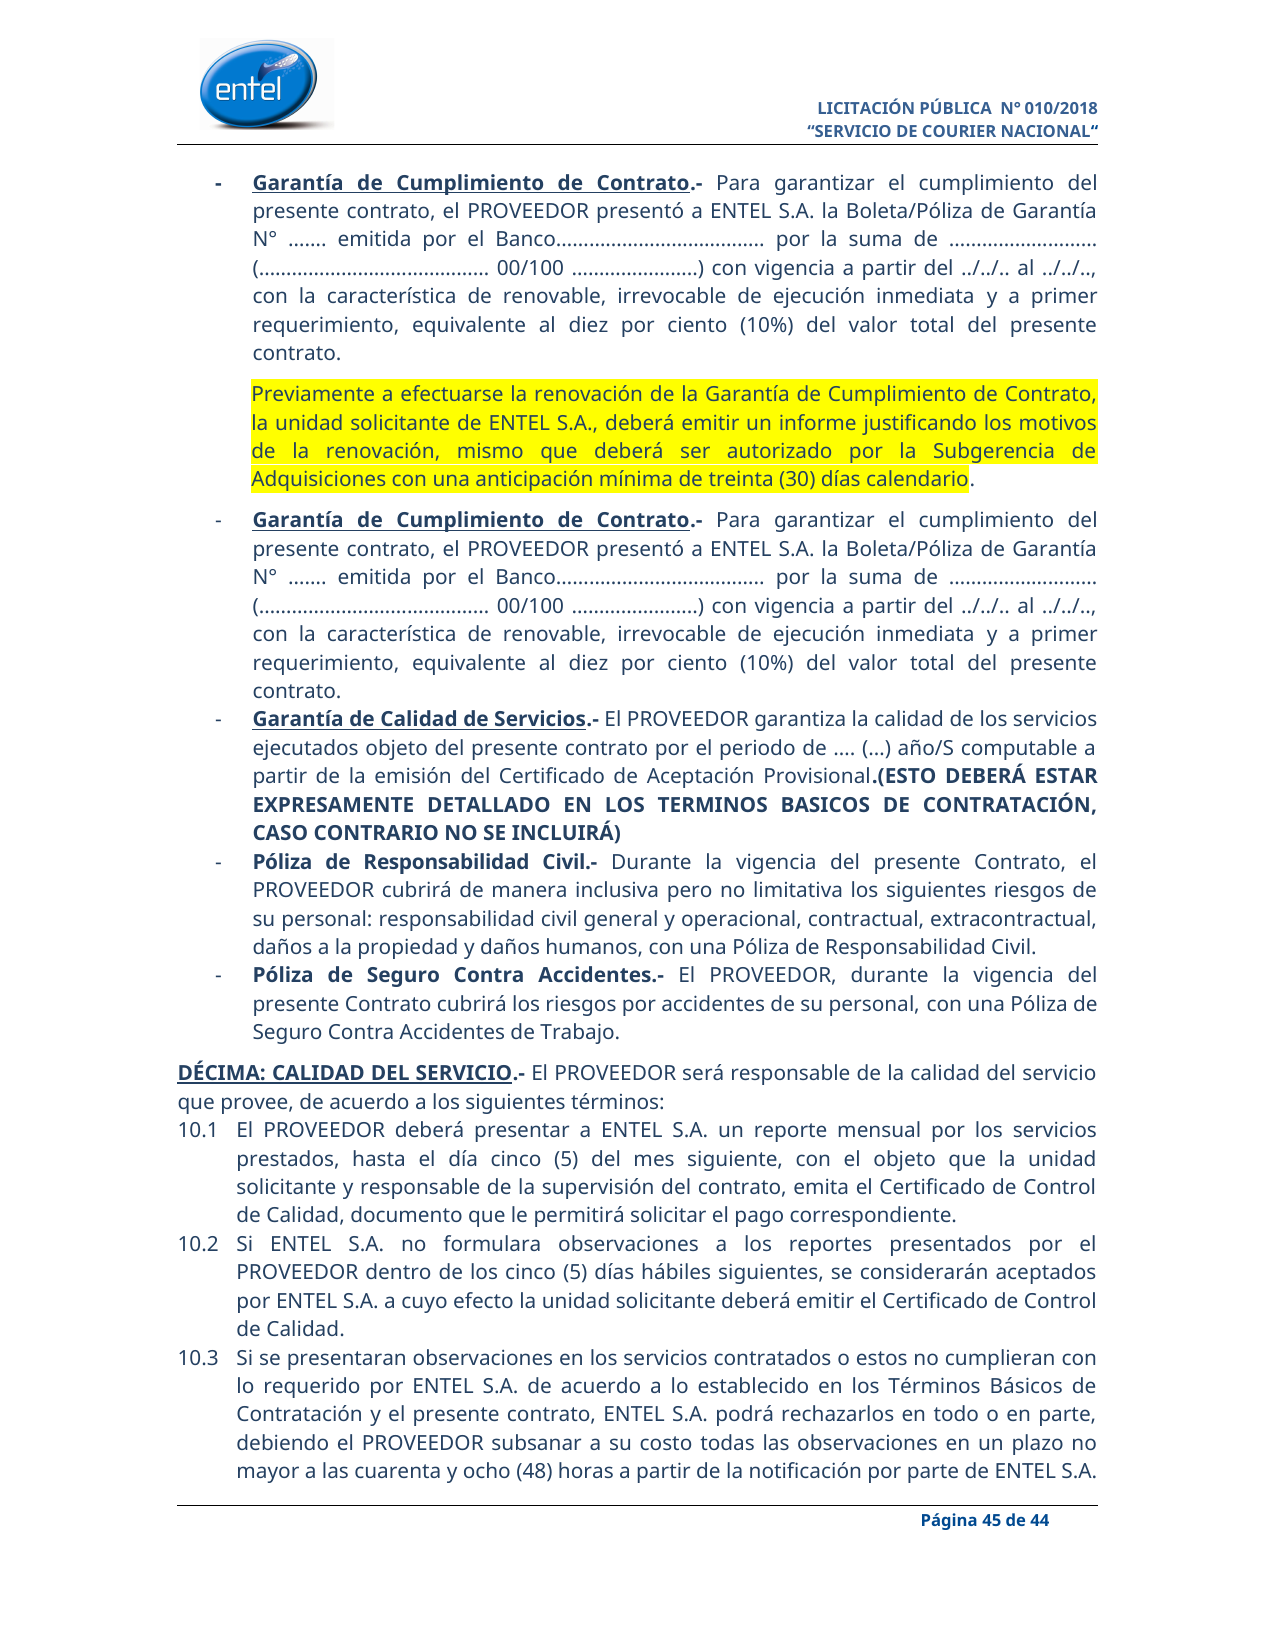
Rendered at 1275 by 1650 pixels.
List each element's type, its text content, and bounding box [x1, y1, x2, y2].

text 10.1 El PROVEEDOR deberá presentar a ENTEL S.A. un reporte mensual por los servicios prestados, hasta el día cinco (5) del mes siguiente, con el objeto que la unidad solicitante y responsable de la supervisión del contrato, emita el Certificado de Control de Calidad, documento que le permitirá solicitar el pago correspondiente. [177, 1115, 1098, 1229]
text Previamente a efectuarse la renovación de la Garantía de Cumplimiento de Contrato, la unidad solicitante de ENTEL S.A., deberá emitir un informe justificando los motivos de la renovación, mismo que deberá ser autorizado por la Subgerencia de Adquisiciones con una anticipación mínima de treinta (30) días calendario. [251, 464, 1098, 493]
picture [199, 38, 335, 130]
list Póliza de Seguro Contra Accidentes.- El PROVEEDOR, durante la vigencia del presente Contrato cubrirá los riesgos por accidentes de su personal, con una Póliza de Seguro Contra Accidentes de Trabajo. [215, 961, 1098, 1046]
text 10.2 Si ENTEL S.A. no formulara observaciones a los reportes presentados por el PROVEEDOR dentro de los cinco (5) días hábiles siguientes, se considerarán aceptados por ENTEL S.A. a cuyo efecto la unidad solicitante deberá emitir el Certificado de Control de Calidad. [177, 1229, 1098, 1343]
list Garantía de Cumplimiento de Contrato.- Para garantizar el cumplimiento del presente contrato, el PROVEEDOR presentó a ENTEL S.A. la Boleta/Póliza de Garantía N° ……. emitida por el Banco……………………………….. por la suma de ……………………… (…………………………………… 00/100 …………………..) con vigencia a partir del ../../.. al ../../.., con la característica de renovable, irrevocable de ejecución inmediata y a primer requerimiento, equivalente al diez por ciento (10%) del valor total del presente contrato. [215, 168, 1098, 367]
text 10.3 Si se presentaran observaciones en los servicios contratados o estos no cumplieran con lo requerido por ENTEL S.A. de acuerdo a lo establecido en los Términos Básicos de Contratación y el presente contrato, ENTEL S.A. podrá rechazarlos en todo o en parte, debiendo el PROVEEDOR subsanar a su costo todas las observaciones en un plazo no mayor a las cuarenta y ocho (48) horas a partir de la notificación por parte de ENTEL S.A. [177, 1343, 1098, 1485]
list Garantía de Cumplimiento de Contrato.- Para garantizar el cumplimiento del presente contrato, el PROVEEDOR presentó a ENTEL S.A. la Boleta/Póliza de Garantía N° ……. emitida por el Banco……………………………….. por la suma de ……………………… (…………………………………… 00/100 …………………..) con vigencia a partir del ../../.. al ../../.., con la característica de renovable, irrevocable de ejecución inmediata y a primer requerimiento, equivalente al diez por ciento (10%) del valor total del presente contrato. [215, 506, 1098, 704]
text DÉCIMA: CALIDAD DEL SERVICIO.- El PROVEEDOR será responsable de la calidad del servicio que provee, de acuerdo a los siguientes términos: [177, 1058, 1098, 1115]
list Póliza de Responsabilidad Civil.- Durante la vigencia del presente Contrato, el PROVEEDOR cubrirá de manera inclusiva pero no limitativa los siguientes riesgos de su personal: responsabilidad civil general y operacional, contractual, extracontractual, daños a la propiedad y daños humanos, con una Póliza de Responsabilidad Civil. [215, 847, 1098, 961]
list Garantía de Calidad de Servicios.- El PROVEEDOR garantiza la calidad de los servicios ejecutados objeto del presente contrato por el periodo de …. (…) año/S computable a partir de la emisión del Certificado de Aceptación Provisional.(ESTO DEBERÁ ESTAR EXPRESAMENTE DETALLADO EN LOS TERMINOS BASICOS DE CONTRATACIÓN, CASO CONTRARIO NO SE INCLUIRÁ) [215, 704, 1098, 847]
